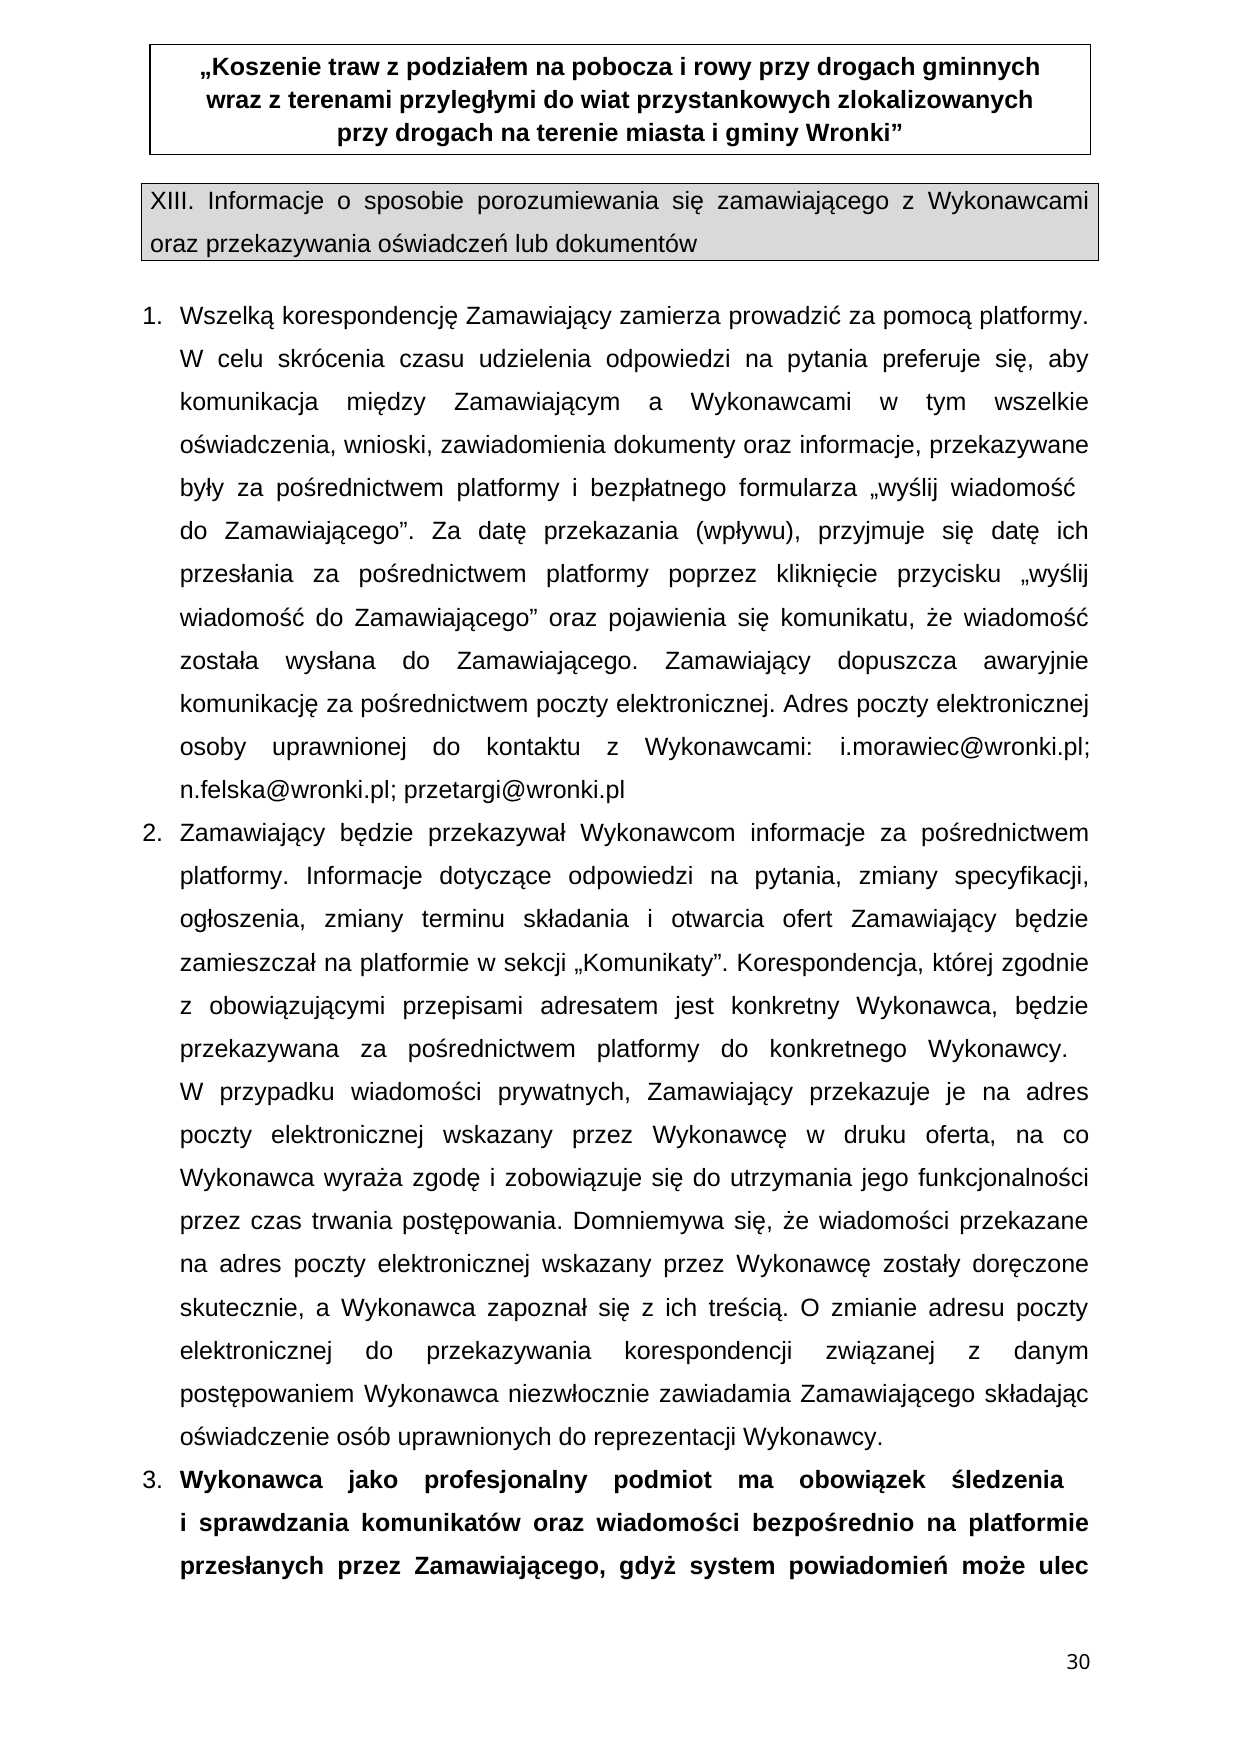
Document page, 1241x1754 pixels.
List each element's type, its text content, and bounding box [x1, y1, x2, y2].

list Wszelką korespondencję Zamawiający zamierza prowadzić za pomocą platformy. W celu skrócenia czasu udzielenia odpowiedzi na pytania preferuje się, aby komunikacja między Zamawiającym a Wykonawcami w tym wszelkie oświadczenia, wnioski, zawiadomienia dokumenty oraz informacje, przekazywane były za pośrednictwem platformy i bezpłatnego formularza „wyślij wiadomość do Zamawiającego”. Za datę przekazania (wpływu), przyjmuje się datę ich przesłania za pośrednictwem platformy poprzez kliknięcie przycisku „wyślij wiadomość do Zamawiającego” oraz pojawienia się komunikatu, że wiadomość została wysłana do Zamawiającego. Zamawiający dopuszcza awaryjnie komunikację za pośrednictwem poczty elektronicznej. Adres poczty elektronicznej osoby uprawnionej do kontaktu z Wykonawcami: i.morawiec@wronki.pl; n.felska@wronki.pl; przetargi@wronki.pl [142, 301, 1090, 804]
list Zamawiający będzie przekazywał Wykonawcom informacje za pośrednictwem platformy. Informacje dotyczące odpowiedzi na pytania, zmiany specyfikacji, ogłoszenia, zmiany terminu składania i otwarcia ofert Zamawiający będzie zamieszczał na platformie w sekcji „Komunikaty”. Korespondencja, której zgodnie z obowiązującymi przepisami adresatem jest konkretny Wykonawca, będzie przekazywana za pośrednictwem platformy do konkretnego Wykonawcy. W przypadku wiadomości prywatnych, Zamawiający przekazuje je na adres poczty elektronicznej wskazany przez Wykonawcę w druku oferta, na co Wykonawca wyraża zgodę i zobowiązuje się do utrzymania jego funkcjonalności przez czas trwania postępowania. Domniemywa się, że wiadomości przekazane na adres poczty elektronicznej wskazany przez Wykonawcę zostały doręczone skutecznie, a Wykonawca zapoznał się z ich treścią. O zmianie adresu poczty elektronicznej do przekazywania korespondencji związanej z danym postępowaniem Wykonawca niezwłocznie zawiadamia Zamawiającego składając oświadczenie osób uprawnionych do reprezentacji Wykonawcy. [142, 818, 1090, 1451]
subtitle XIII. Informacje o sposobie porozumiewania się zamawiającego z Wykonawcami oraz przekazywania oświadczeń lub dokumentów [142, 184, 1098, 260]
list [142, 1465, 1090, 1580]
